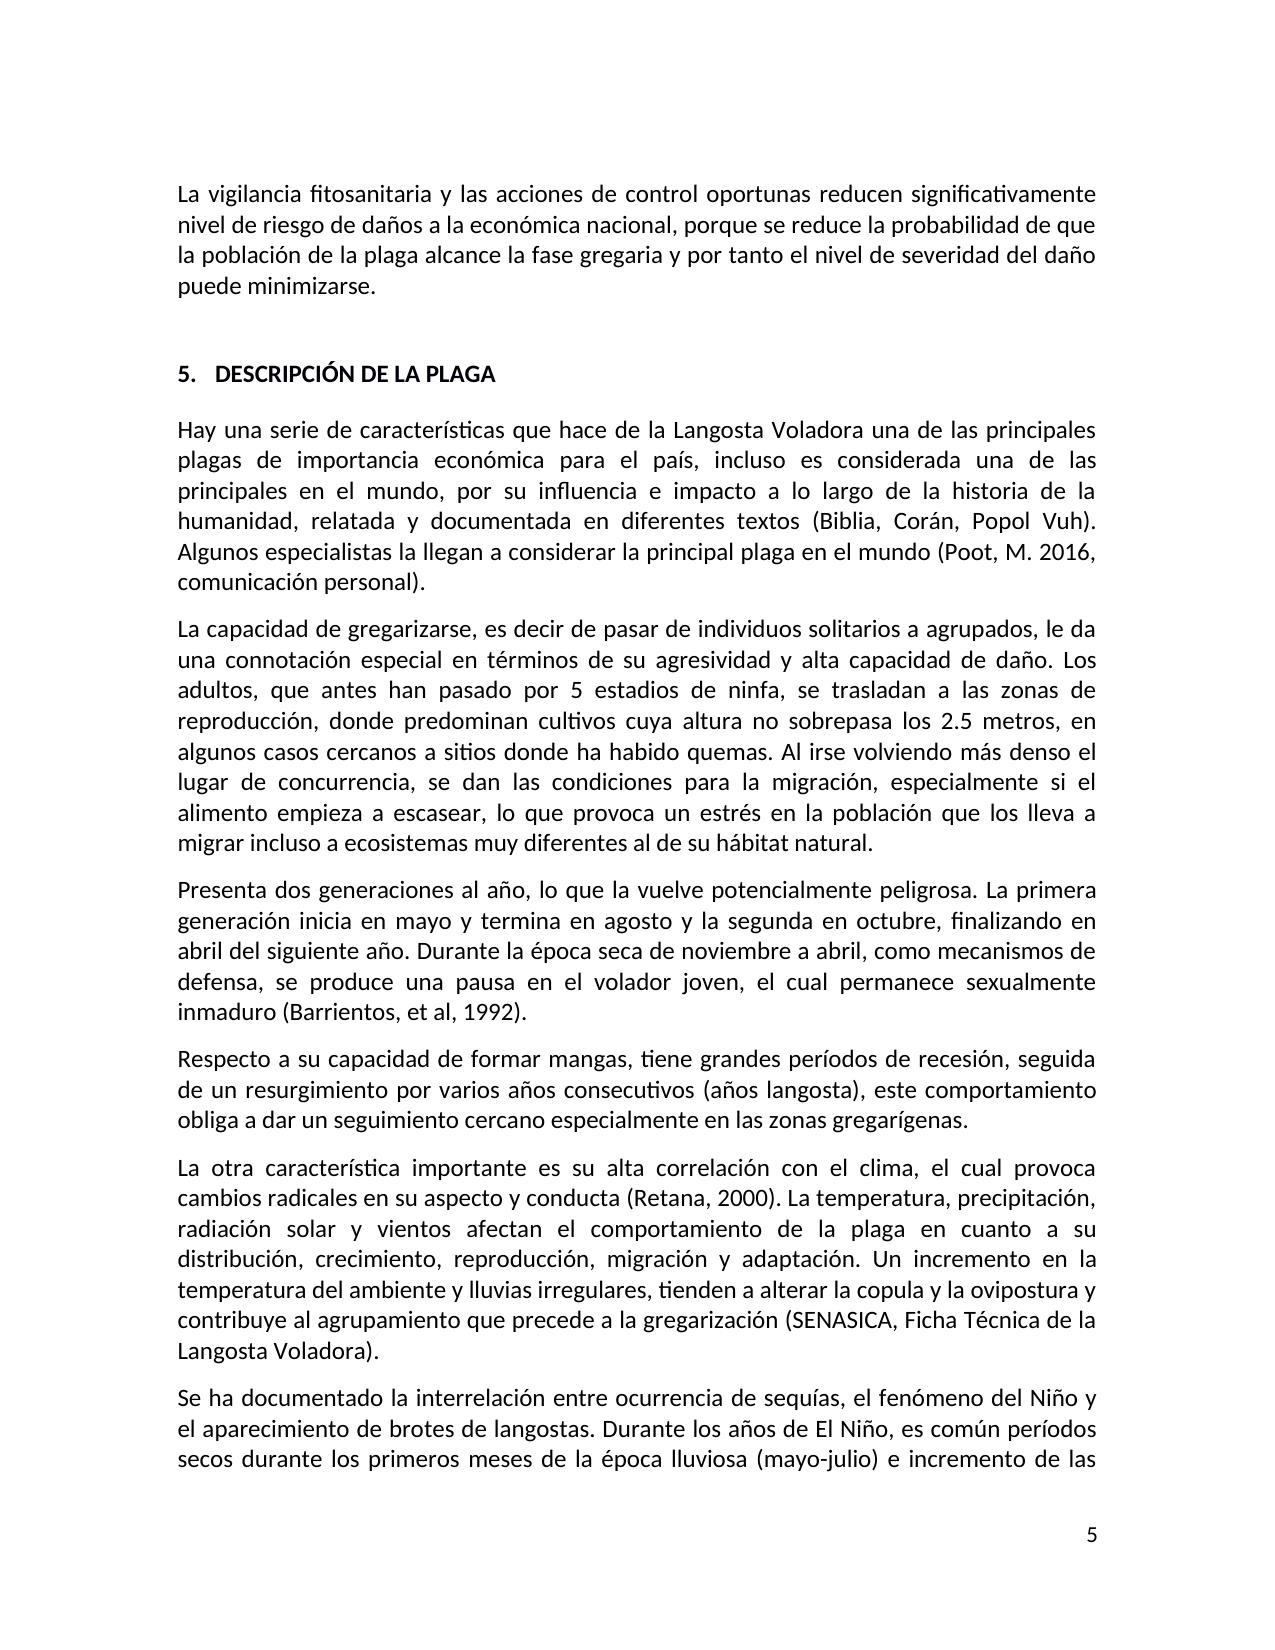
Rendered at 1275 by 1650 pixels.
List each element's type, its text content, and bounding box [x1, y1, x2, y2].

text Respecto a su capacidad de formar mangas, tiene grandes períodos de recesión, seguida de un resurgimiento por varios años consecutivos (años langosta), este comportamiento obliga a dar un seguimiento cercano especialmente en las zonas gregarígenas. [177, 1044, 1098, 1135]
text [177, 1382, 1098, 1474]
text Presenta dos generaciones al año, lo que la vuelve potencialmente peligrosa. La primera generación inicia en mayo y termina en agosto y la segunda en octubre, finalizando en abril del siguiente año. Durante la época seca de noviembre a abril, como mecanismos de defensa, se produce una pausa en el volador joven, el cual permanece sexualmente inmaduro (Barrientos, et al, 1992). [177, 874, 1098, 1027]
text La vigilancia fitosanitaria y las acciones de control oportunas reducen significativamente nivel de riesgo de daños a la económica nacional, porque se reduce la probabilidad de que la población de la plaga alcance la fase gregaria y por tanto el nivel de severidad del daño puede minimizarse. [177, 178, 1098, 300]
subtitle DESCRIPCIÓN DE LA PLAGA [177, 358, 1098, 389]
text La otra característica importante es su alta correlación con el clima, el cual provoca cambios radicales en su aspecto y conducta (Retana, 2000). La temperatura, precipitación, radiación solar y vientos afectan el comportamiento de la plaga en cuanto a su distribución, crecimiento, reproducción, migración y adaptación. Un incremento en la temperatura del ambiente y lluvias irregulares, tienden a alterar la copula y la ovipostura y contribuye al agrupamiento que precede a la gregarización (SENASICA, Ficha Técnica de la Langosta Voladora). [177, 1152, 1098, 1366]
text Hay una serie de características que hace de la Langosta Voladora una de las principales plagas de importancia económica para el país, incluso es considerada una de las principales en el mundo, por su influencia e impacto a lo largo de la historia de la humanidad, relatada y documentada en diferentes textos (Biblia, Corán, Popol Vuh). Algunos especialistas la llegan a considerar la principal plaga en el mundo (Poot, M. 2016, comunicación personal). [177, 414, 1098, 597]
text La capacidad de gregarizarse, es decir de pasar de individuos solitarios a agrupados, le da una connotación especial en términos de su agresividad y alta capacidad de daño. Los adultos, que antes han pasado por 5 estadios de ninfa, se trasladan a las zonas de reproducción, donde predominan cultivos cuya altura no sobrepasa los 2.5 metros, en algunos casos cercanos a sitios donde ha habido quemas. Al irse volviendo más denso el lugar de concurrencia, se dan las condiciones para la migración, especialmente si el alimento empieza a escasear, lo que provoca un estrés en la población que los lleva a migrar incluso a ecosistemas muy diferentes al de su hábitat natural. [177, 613, 1098, 858]
